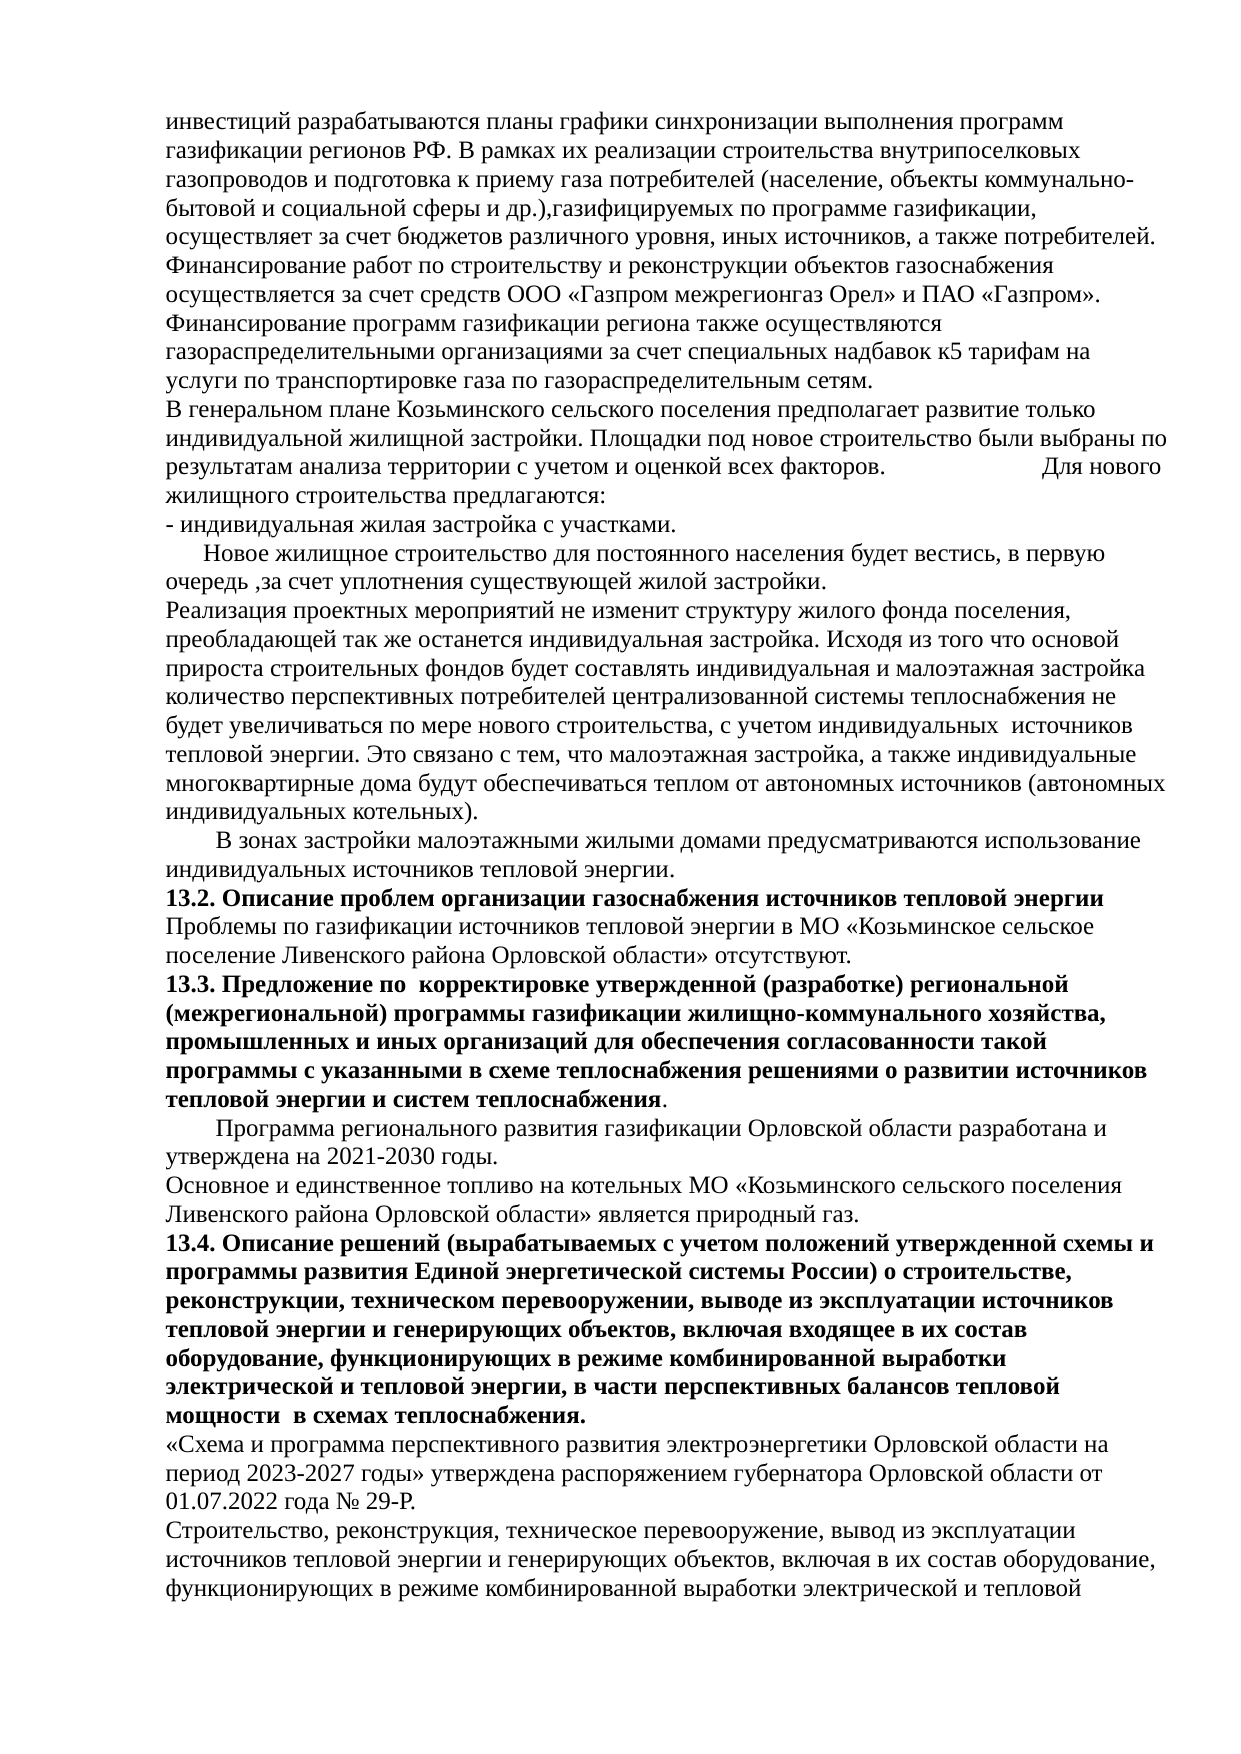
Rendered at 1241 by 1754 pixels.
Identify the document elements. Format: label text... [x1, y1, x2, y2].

text Проблемы по газификации источников тепловой энергии в МО «Козьминское сельское поселение Ливенского района Орловской области» отсутствуют. [165, 911, 1169, 969]
text 13.4. Описание решений (вырабатываемых с учетом положений утвержденной схемы и программы развития Единой энергетической системы России) о строительстве, реконструкции, техническом перевооружении, выводе из эксплуатации источников тепловой энергии и генерирующих объектов, включая входящее в их состав оборудование, функционирующих в режиме комбинированной выработки электрической и тепловой энергии, в части перспективных балансов тепловой мощности в схемах теплоснабжения. [165, 1228, 1169, 1429]
text В генеральном плане Козьминского сельского поселения предполагает развитие только индивидуальной жилищной застройки. Площадки под новое строительство были выбраны по результатам анализа территории с учетом и оценкой всех факторов. Для нового жилищного строительства предлагаются: [165, 394, 1169, 509]
text В зонах застройки малоэтажными жилыми домами предусматриваются использование индивидуальных источников тепловой энергии. [165, 825, 1169, 883]
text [165, 1515, 1169, 1601]
text Новое жилищное строительство для постоянного населения будет вестись, в первую очередь ,за счет уплотнения существующей жилой застройки. Реализация проектных мероприятий не изменит структуру жилого фонда поселения, преобладающей так же останется индивидуальная застройка. Исходя из того что основой прироста строительных фондов будет составлять индивидуальная и малоэтажная застройка количество перспективных потребителей централизованной системы теплоснабжения не будет увеличиваться по мере нового строительства, с учетом индивидуальных источников тепловой энергии. Это связано с тем, что малоэтажная застройка, а также индивидуальные многоквартирные дома будут обеспечиваться теплом от автономных источников (автономных индивидуальных котельных). [165, 538, 1169, 825]
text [165, 106, 1169, 394]
text Программа регионального развития газификации Орловской области разработана и утверждена на 2021-2030 годы. [165, 1113, 1169, 1170]
text Основное и единственное топливо на котельных МО «Козьминского сельского поселения Ливенского района Орловской области» является природный газ. [165, 1170, 1169, 1228]
text - индивидуальная жилая застройка с участками. [165, 509, 1169, 538]
text 13.3. Предложение по корректировке утвержденной (разработке) региональной (межрегиональной) программы газификации жилищно-коммунального хозяйства, промышленных и иных организаций для обеспечения согласованности такой программы с указанными в схеме теплоснабжения решениями о развитии источников тепловой энергии и систем теплоснабжения. [165, 969, 1169, 1113]
text «Схема и программа перспективного развития электроэнергетики Орловской области на период 2023-2027 годы» утверждена распоряжением губернатора Орловской области от 01.07.2022 года № 29-Р. [165, 1429, 1169, 1515]
text 13.2. Описание проблем организации газоснабжения источников тепловой энергии [165, 883, 1169, 911]
